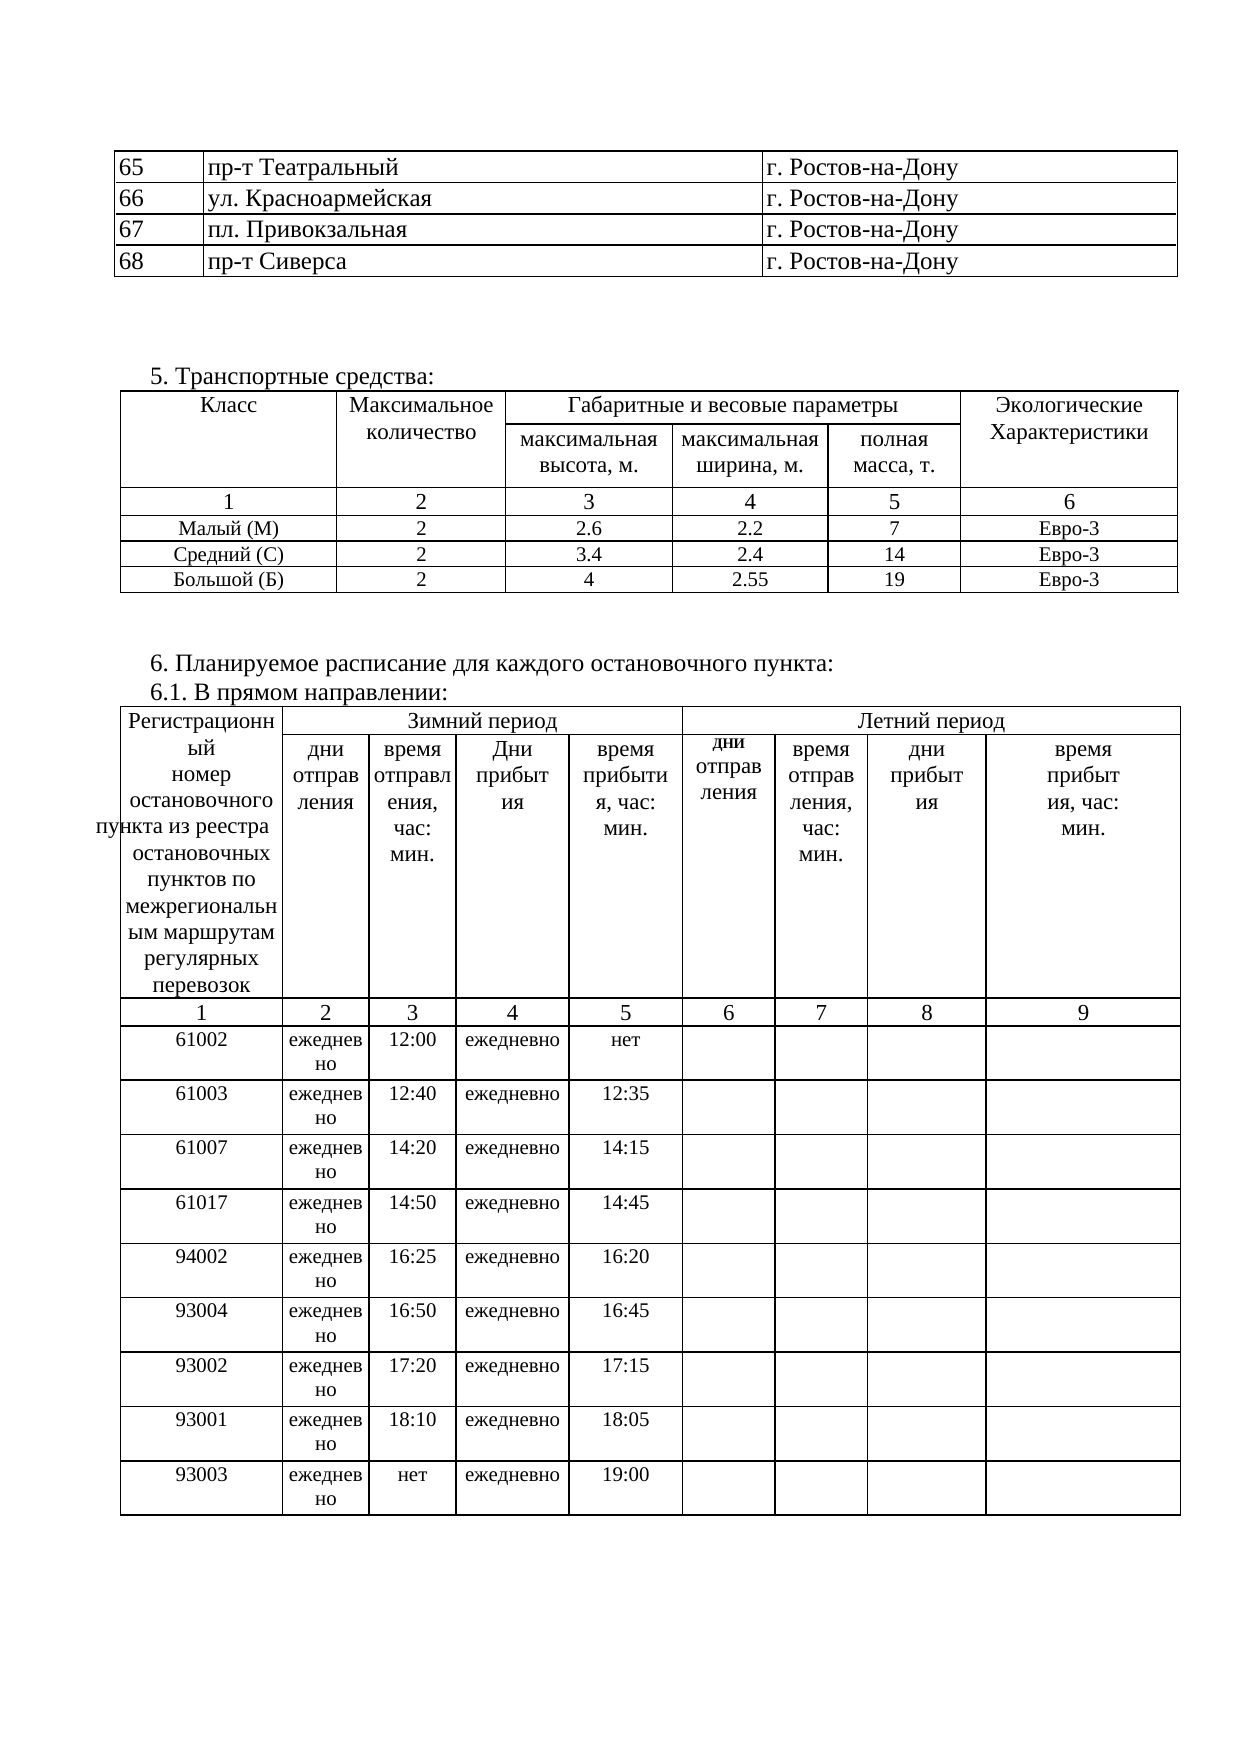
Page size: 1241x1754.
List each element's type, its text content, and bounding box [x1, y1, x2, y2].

table_cell 2.4 [673, 542, 827, 566]
table_cell [987, 1027, 1180, 1079]
table_cell 1 [121, 999, 282, 1025]
table_cell [868, 1081, 985, 1134]
table_cell г. Ростов-на-Дону [763, 244, 1177, 276]
table_cell Большой (Б) [121, 567, 336, 591]
table_cell 93003 [121, 1462, 282, 1514]
table_cell [683, 1407, 774, 1460]
table_cell [776, 1135, 867, 1188]
table_cell г. Ростов-на-Дону [763, 213, 1177, 244]
table_cell 18:10 [370, 1407, 455, 1460]
table_cell 16:50 [370, 1298, 455, 1351]
table_cell 14 [829, 542, 960, 566]
table_cell [868, 1462, 985, 1514]
table_cell [868, 1027, 985, 1079]
table_cell ежедневно [283, 1462, 368, 1514]
table_cell [868, 1353, 985, 1406]
table_cell [683, 1027, 774, 1079]
table_cell [987, 1135, 1180, 1188]
table_cell максимальная ширина, м. [673, 425, 827, 487]
table_header Класс [121, 392, 336, 487]
table_cell 2 [283, 999, 368, 1025]
table_cell ежедневно [457, 1135, 568, 1188]
table_cell 2 [337, 567, 505, 591]
table_cell 3 [506, 488, 672, 514]
table_cell Дни прибыт ия [457, 735, 568, 997]
table_cell 5 [829, 488, 960, 514]
table_cell 17:20 [370, 1353, 455, 1406]
table_cell ежедневно [457, 1462, 568, 1514]
table_cell ежедневно [457, 1298, 568, 1351]
table_cell 4 [673, 488, 827, 514]
table_cell 12:40 [370, 1081, 455, 1134]
table_cell Малый (М) [121, 516, 336, 540]
table_cell 14:45 [570, 1190, 682, 1242]
table_cell время прибыти я, час: мин. [570, 735, 682, 997]
table_cell [683, 1353, 774, 1406]
text 6.1. В прямом направлении: [150, 677, 1090, 706]
table_cell нет [570, 1027, 682, 1079]
table_cell 18:05 [570, 1407, 682, 1460]
table_cell [776, 1244, 867, 1297]
table_cell 19:00 [570, 1462, 682, 1514]
table_cell [987, 1407, 1180, 1460]
table_cell 2 [337, 488, 505, 514]
table_cell 1 [121, 488, 336, 514]
table_cell [987, 1298, 1180, 1351]
table_cell нет [370, 1462, 455, 1514]
table_cell дни прибыт ия [868, 735, 985, 997]
table_cell ежедневно [283, 1353, 368, 1406]
table_cell [683, 1298, 774, 1351]
table_cell ежедневно [283, 1135, 368, 1188]
table_cell Евро-3 [961, 567, 1177, 591]
table_cell ежедневно [457, 1353, 568, 1406]
table_cell 61007 [121, 1135, 282, 1188]
table_cell 3.4 [506, 542, 672, 566]
table_cell пл. Привокзальная [204, 215, 762, 244]
table_header Регистрационный номер остановочного пункта из реестра остановочных пунктов по межрегиональным маршрутам регулярных перевозок [121, 707, 282, 997]
table_cell [987, 1190, 1180, 1242]
table_cell 19 [829, 567, 960, 591]
table_cell 4 [506, 567, 672, 591]
table_cell ежедневно [457, 1081, 568, 1134]
table_cell ежедневно [283, 1190, 368, 1242]
table_cell 7 [829, 516, 960, 540]
table_header Летний период [683, 707, 1180, 733]
table_cell 2 [337, 516, 505, 540]
table_cell 12:00 [370, 1027, 455, 1079]
table_cell 7 [776, 999, 867, 1025]
table_cell полная масса, т. [829, 425, 960, 487]
table_cell 61002 [121, 1027, 282, 1079]
table_cell 93002 [121, 1353, 282, 1406]
table_header Габаритные и весовые параметры [506, 392, 960, 423]
table_cell [987, 1462, 1180, 1514]
table_cell [776, 1462, 867, 1514]
table_cell ежедневно [457, 1244, 568, 1297]
table_cell 94002 [121, 1244, 282, 1297]
table_header Максимальное количество [337, 392, 505, 487]
table_cell 2 [337, 542, 505, 566]
table_cell 16:45 [570, 1298, 682, 1351]
table_cell [776, 1081, 867, 1134]
table_cell 9 [987, 999, 1180, 1025]
table_cell 68 [115, 245, 203, 276]
table_cell 66 [115, 183, 203, 213]
table_cell [987, 1081, 1180, 1134]
table_cell 61017 [121, 1190, 282, 1242]
table_cell [776, 1353, 867, 1406]
table_cell [776, 1027, 867, 1079]
table_cell 14:50 [370, 1190, 455, 1242]
table_cell 67 [115, 214, 203, 244]
table_cell пр-т Сиверса [204, 246, 762, 276]
text 5. Транспортные средства: [150, 361, 1090, 390]
table_header Экологические Характеристики [961, 392, 1177, 487]
table_cell 12:35 [570, 1081, 682, 1134]
table_cell 2.6 [506, 516, 672, 540]
table_cell время прибыт ия, час: мин. [987, 735, 1180, 997]
table_cell ежедневно [283, 1407, 368, 1460]
table_cell [868, 1298, 985, 1351]
table_cell ежедневно [457, 1407, 568, 1460]
table_cell время отправ ления, час: мин. [776, 735, 867, 997]
table_cell 93001 [121, 1407, 282, 1460]
table_cell 16:20 [570, 1244, 682, 1297]
table_cell [987, 1244, 1180, 1297]
table_cell [776, 1407, 867, 1460]
table_cell [868, 1407, 985, 1460]
table_cell [776, 1190, 867, 1242]
table_cell дни отправ ления [283, 735, 368, 997]
table_cell Евро-3 [961, 542, 1177, 566]
table_cell г. Ростов-на-Дону [763, 181, 1177, 213]
table_cell [683, 1462, 774, 1514]
table_cell [683, 1244, 774, 1297]
table_cell Евро-3 [961, 516, 1177, 540]
table_cell ежедневно [283, 1298, 368, 1351]
table_cell 2.55 [673, 567, 827, 591]
table_cell [683, 1081, 774, 1134]
table_cell [868, 1135, 985, 1188]
table_cell 2.2 [673, 516, 827, 540]
table_header Зимний период [283, 707, 682, 733]
table_cell 3 [370, 999, 455, 1025]
table_cell 14:15 [570, 1135, 682, 1188]
table_cell 93004 [121, 1298, 282, 1351]
table_cell [868, 1190, 985, 1242]
text 6. Планируемое расписание для каждого остановочного пункта: [150, 648, 1090, 677]
table_cell ежедневно [457, 1190, 568, 1242]
table_cell 5 [570, 999, 682, 1025]
table_cell [987, 1353, 1180, 1406]
table_cell [683, 1135, 774, 1188]
table_cell г. Ростов-на-Дону [763, 152, 1177, 181]
table_cell ежедневно [283, 1244, 368, 1297]
table_cell 8 [868, 999, 985, 1025]
table_cell 16:25 [370, 1244, 455, 1297]
table_cell ДНИ отправ ления [683, 735, 774, 997]
table_cell 14:20 [370, 1135, 455, 1188]
table_cell ежедневно [283, 1027, 368, 1079]
table_cell 6 [961, 488, 1177, 514]
table_cell 4 [457, 999, 568, 1025]
table_cell [868, 1244, 985, 1297]
table_cell 61003 [121, 1081, 282, 1134]
table_cell максимальная высота, м. [506, 425, 672, 487]
table_cell время отправл ения, час: мин. [370, 735, 455, 997]
table_cell пр-т Театральный [204, 152, 762, 181]
table_cell [683, 1190, 774, 1242]
table_cell ежедневно [283, 1081, 368, 1134]
table_cell 6 [683, 999, 774, 1025]
table_cell [776, 1298, 867, 1351]
table_cell Средний (С) [121, 542, 336, 566]
table_cell 65 [115, 152, 203, 181]
table_cell 17:15 [570, 1353, 682, 1406]
table_cell ул. Красноармейская [204, 183, 762, 213]
table_cell ежедневно [457, 1027, 568, 1079]
